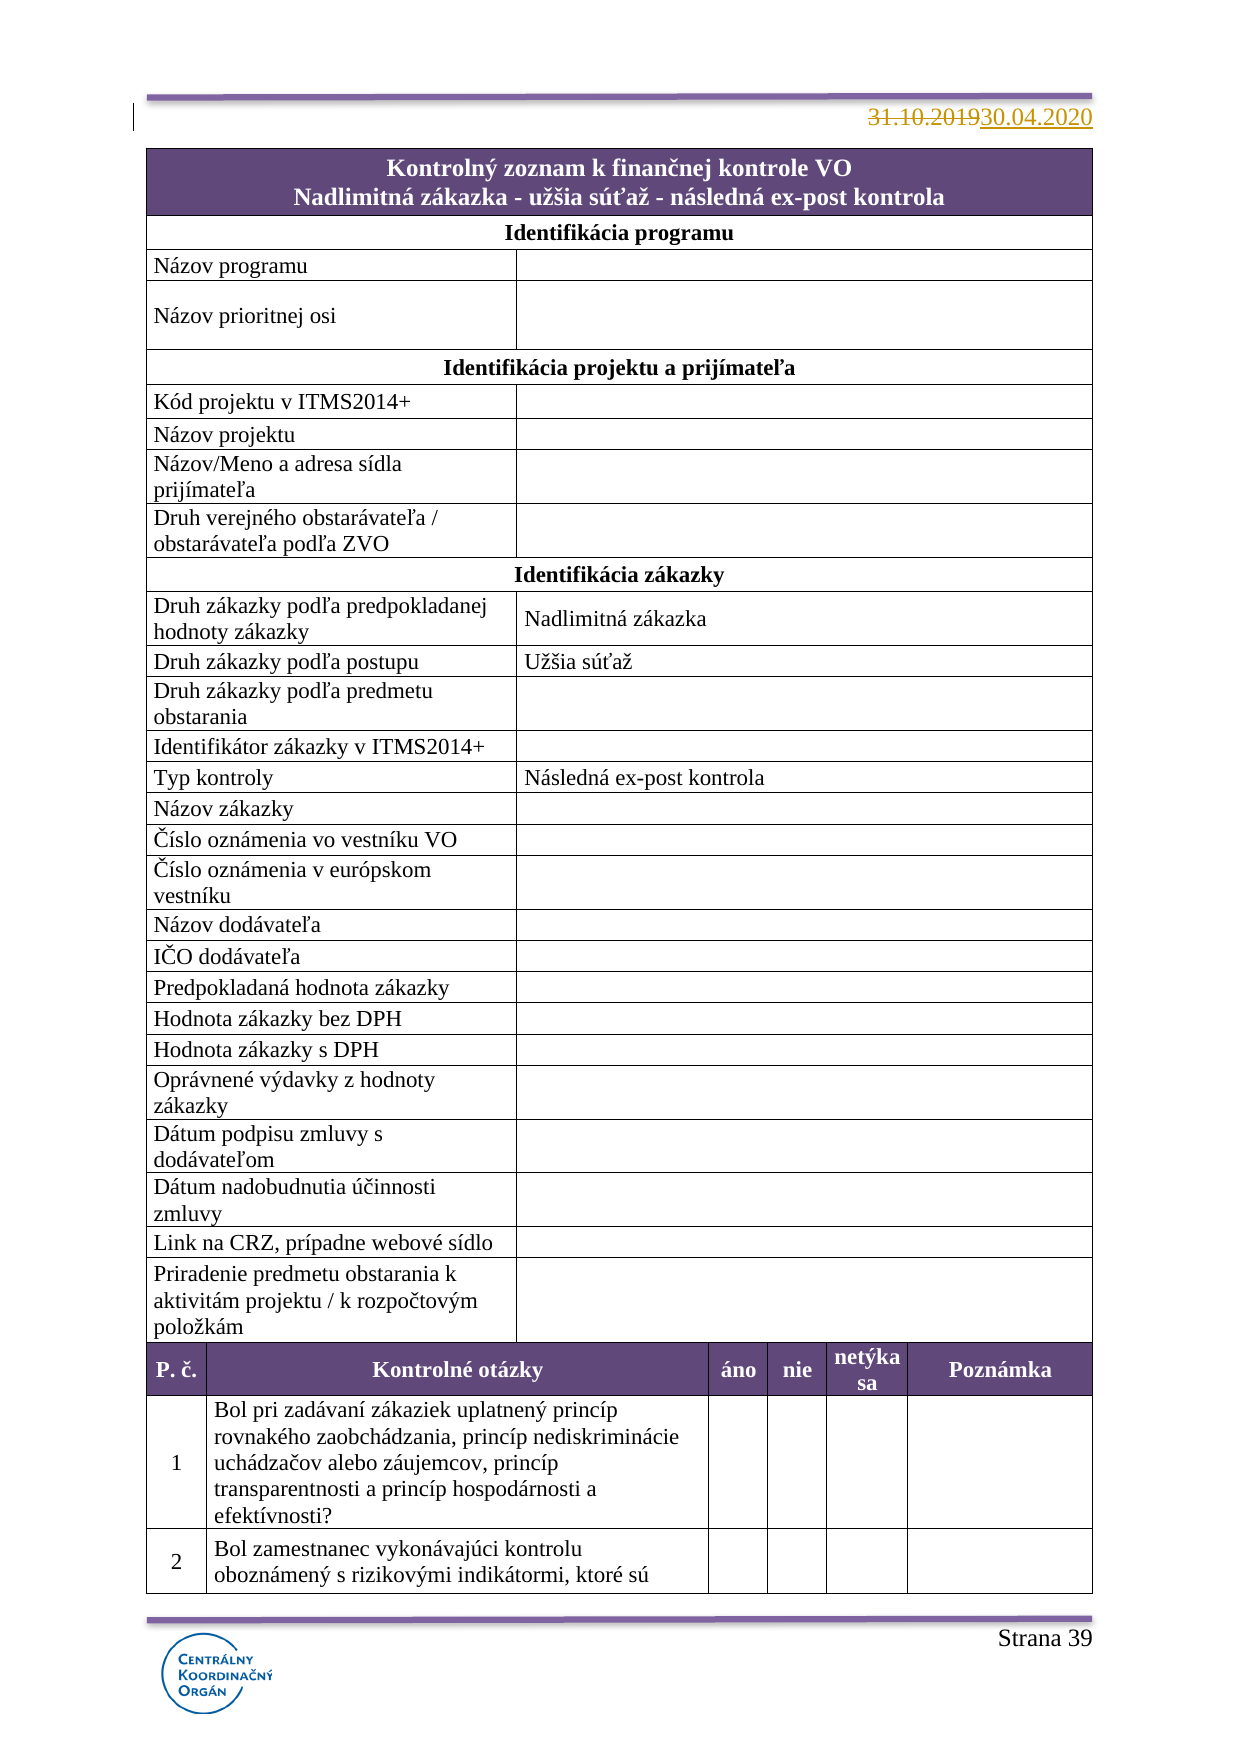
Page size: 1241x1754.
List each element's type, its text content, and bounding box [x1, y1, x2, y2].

table_header Kontrolný zoznam k finančnej kontrole VO Nadlimitná zákazka - užšia súťaž - následná ex-post kontrola [147, 149, 1092, 215]
table_cell [517, 910, 1092, 940]
table_cell [827, 1529, 907, 1593]
table_cell 1 [147, 1396, 206, 1528]
table_cell [908, 1529, 1092, 1593]
table_cell Hodnota zákazky s DPH [147, 1035, 516, 1065]
table_cell P. č. [147, 1343, 206, 1395]
table_cell Dátum nadobudnutia účinnosti zmluvy [147, 1173, 516, 1226]
table_cell Číslo oznámenia vo vestníku VO [147, 825, 516, 855]
table_cell [709, 1529, 767, 1593]
table_cell Priradenie predmetu obstarania k aktivitám projektu / k rozpočtovým položkám [147, 1258, 516, 1342]
table_cell [517, 972, 1092, 1002]
table_cell [517, 281, 1092, 349]
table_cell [207, 1529, 708, 1593]
table_cell Názov/Meno a adresa sídla prijímateľa [147, 450, 516, 503]
table_cell Hodnota zákazky bez DPH [147, 1003, 516, 1033]
table_cell Názov programu [147, 250, 516, 280]
table_cell Druh zákazky podľa predmetu obstarania [147, 677, 516, 730]
table_cell [517, 1035, 1092, 1065]
table_cell Názov zákazky [147, 793, 516, 823]
table_cell [517, 419, 1092, 449]
table_cell Názov projektu [147, 419, 516, 449]
table_cell [827, 1396, 907, 1528]
table_cell Identifikácia programu [147, 216, 1092, 249]
table_cell Užšia súťaž [517, 646, 1092, 676]
table_cell Druh zákazky podľa predpokladanej hodnoty zákazky [147, 592, 516, 645]
table_cell [768, 1396, 826, 1528]
table_cell [517, 1003, 1092, 1033]
table_cell [517, 385, 1092, 418]
table_cell [517, 450, 1092, 503]
table_cell [517, 793, 1092, 823]
table_cell [517, 250, 1092, 280]
table_cell [517, 1120, 1092, 1172]
table_cell Bol pri zadávaní zákaziek uplatnený princíp rovnakého zaobchádzania, princíp nediskriminácie uchádzačov alebo záujemcov, princíp transparentnosti a princíp hospodárnosti a efektívnosti? [207, 1396, 708, 1528]
table_cell [908, 1396, 1092, 1528]
table_cell Číslo oznámenia v európskom vestníku [147, 856, 516, 908]
table_cell Identifikácia projektu a prijímateľa [147, 350, 1092, 383]
table_cell Typ kontroly [147, 762, 516, 792]
table_cell Identifikátor zákazky v ITMS2014+ [147, 731, 516, 761]
table_cell IČO dodávateľa [147, 941, 516, 971]
table_cell [517, 731, 1092, 761]
table_cell Nadlimitná zákazka [517, 592, 1092, 645]
table_cell [517, 941, 1092, 971]
table_cell 2 [147, 1529, 206, 1593]
table_cell [517, 677, 1092, 730]
table_cell [517, 1258, 1092, 1342]
table_cell Kód projektu v ITMS2014+ [147, 385, 516, 418]
table_cell Dátum podpisu zmluvy s dodávateľom [147, 1120, 516, 1172]
table_cell Link na CRZ, prípadne webové sídlo [147, 1227, 516, 1257]
table_cell [709, 1396, 767, 1528]
table_cell netýka sa [827, 1343, 907, 1395]
table_cell Identifikácia zákazky [147, 558, 1092, 591]
table_cell Druh verejného obstarávateľa / obstarávateľa podľa ZVO [147, 504, 516, 557]
table_cell Názov dodávateľa [147, 910, 516, 940]
table_cell [517, 1066, 1092, 1118]
table_cell Predpokladaná hodnota zákazky [147, 972, 516, 1002]
table_cell [517, 825, 1092, 855]
table_cell [517, 1227, 1092, 1257]
picture [159, 1631, 272, 1713]
table_cell nie [768, 1343, 826, 1395]
table_cell [517, 856, 1092, 908]
table_cell Druh zákazky podľa postupu [147, 646, 516, 676]
table_cell [768, 1529, 826, 1593]
table_cell Následná ex-post kontrola [517, 762, 1092, 792]
table_cell [517, 1173, 1092, 1226]
table_cell [517, 504, 1092, 557]
table_cell Oprávnené výdavky z hodnoty zákazky [147, 1066, 516, 1118]
table_cell Kontrolné otázky [207, 1343, 708, 1395]
table_cell áno [709, 1343, 767, 1395]
table_cell Poznámka [908, 1343, 1092, 1395]
table_cell Názov prioritnej osi [147, 281, 516, 349]
